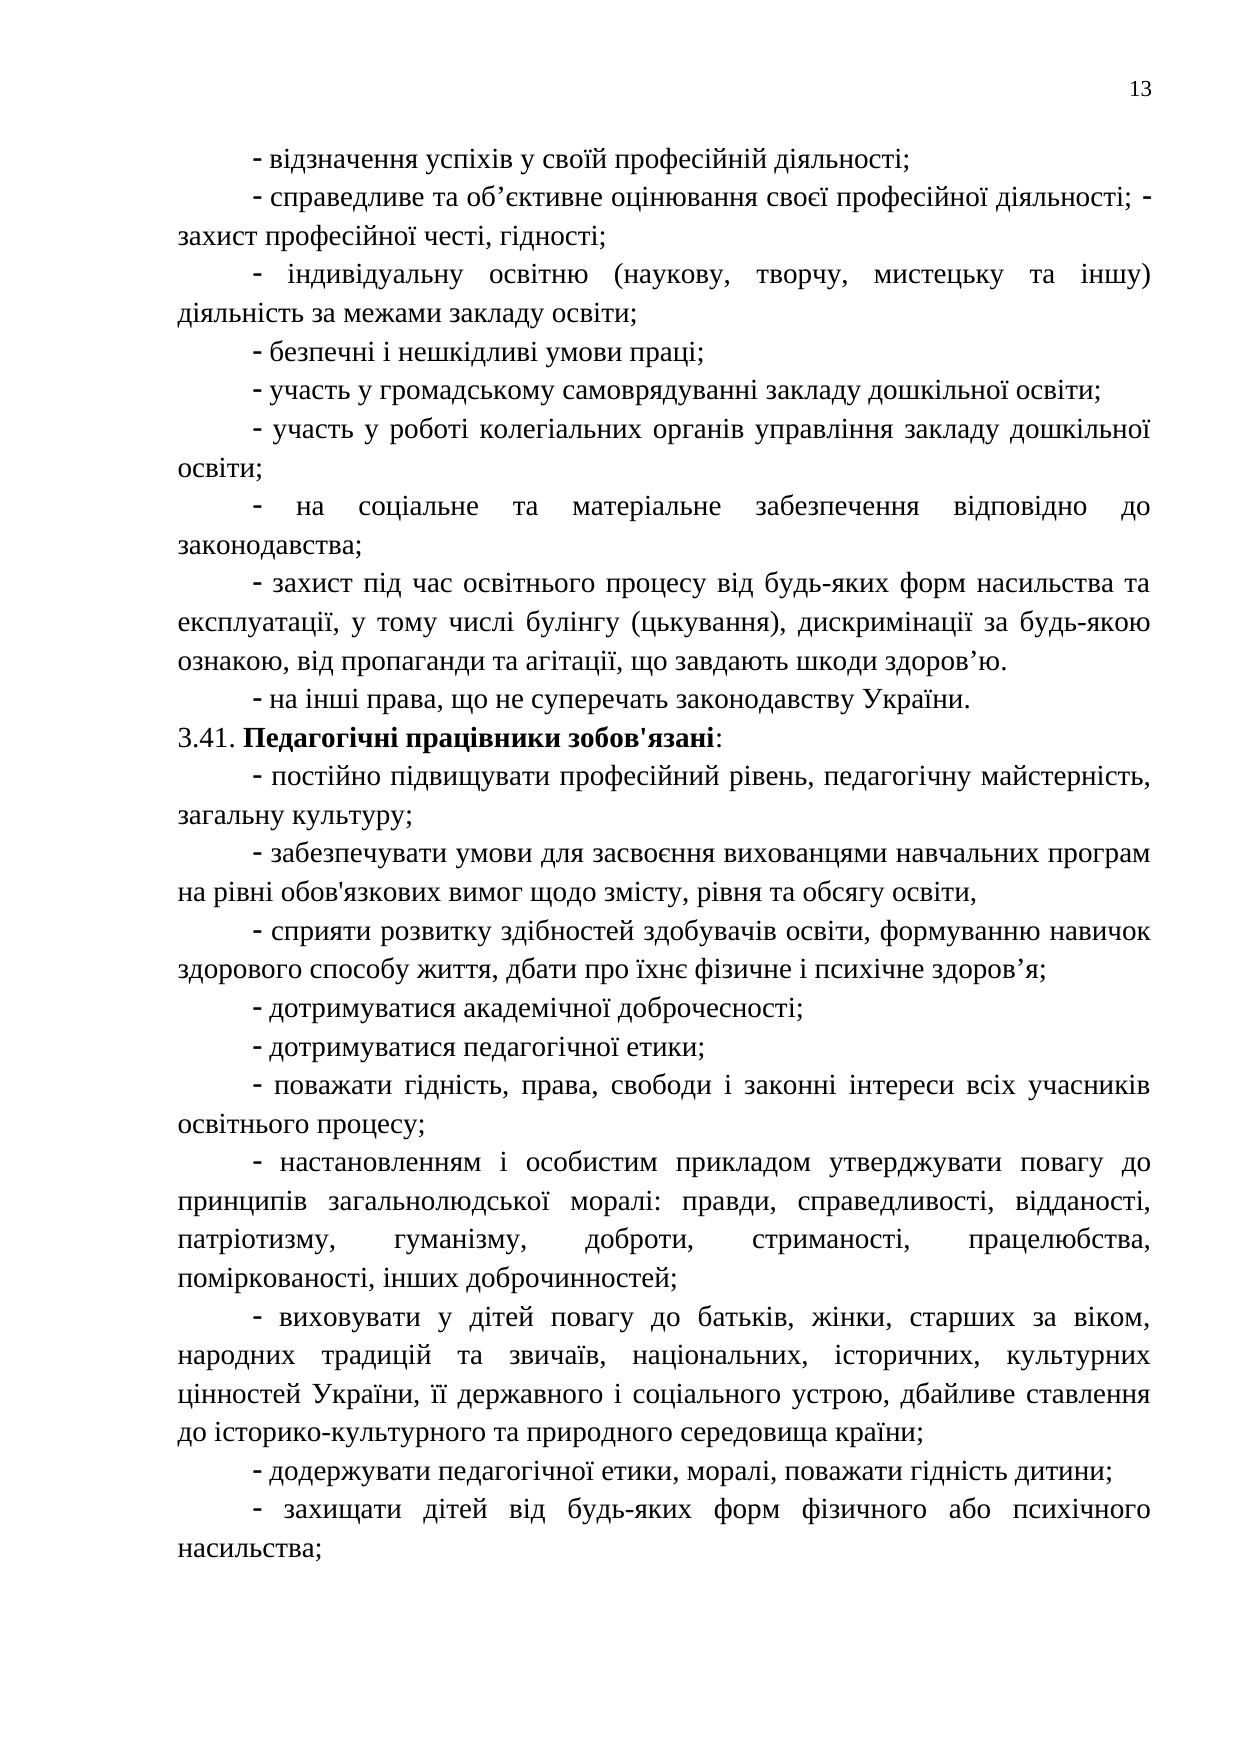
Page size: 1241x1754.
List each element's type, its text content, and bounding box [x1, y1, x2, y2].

text індивідуальну освітню (наукову, творчу, мистецьку та іншу) діяльність за межами закладу освіти; [177, 257, 1152, 329]
text додержувати педагогічної етики, моралі, поважати гідність дитини; [177, 1453, 1152, 1487]
text справедливе та об’єктивне оцінювання своєї професійної діяльності; захист професійної честі, гідності; [177, 179, 1152, 252]
text забезпечувати умови для засвоєння вихованцями навчальних програм на рівні обов'язкових вимог щодо змісту, рівня та обсягу освіти, [177, 836, 1152, 908]
text на інші права, що не суперечать законодавству України. [177, 681, 1152, 715]
text сприяти розвитку здібностей здобувачів освіти, формуванню навичок здорового способу життя, дбати про їхнє фізичне і психічне здоров’я; [177, 913, 1152, 985]
text поважати гідність, права, свободи і законні інтереси всіх учасників освітнього процесу; [177, 1067, 1152, 1139]
text 3.41. Педагогічні працівники зобов'язані: [177, 720, 1152, 753]
text участь у роботі колегіальних органів управління закладу дошкільної освіти; [177, 411, 1152, 483]
text безпечні і нешкідливі умови праці; [177, 334, 1152, 367]
text участь у громадському самоврядуванні закладу дошкільної освіти; [177, 372, 1152, 406]
text постійно підвищувати професійний рівень, педагогічну майстерність, загальну культуру; [177, 758, 1152, 831]
text відзначення успіхів у своїй професійній діяльності; [177, 141, 1152, 174]
text виховувати у дітей повагу до батьків, жінки, старших за віком, народних традицій та звичаїв, національних, історичних, культурних цінностей України, її державного і соціального устрою, дбайливе ставлення до історико-культурного та природного середовища країни; [177, 1299, 1152, 1448]
text дотримуватися академічної доброчесності; [177, 990, 1152, 1024]
text захищати дітей від будь-яких форм фізичного або психічного насильства; [177, 1492, 1152, 1564]
text захист під час освітнього процесу від будь-яких форм насильства та експлуатації, у тому числі булінгу (цькування), дискримінації за будь-якою ознакою, від пропаганди та агітації, що завдають шкоди здоров’ю. [177, 566, 1152, 676]
text настановленням і особистим прикладом утверджувати повагу до принципів загальнолюдської моралі: правди, справедливості, відданості, патріотизму, гуманізму, доброти, стриманості, працелюбства, поміркованості, інших доброчинностей; [177, 1144, 1152, 1294]
text дотримуватися педагогічної етики; [177, 1029, 1152, 1062]
text на соціальне та матеріальне забезпечення відповідно до законодавства; [177, 488, 1152, 561]
